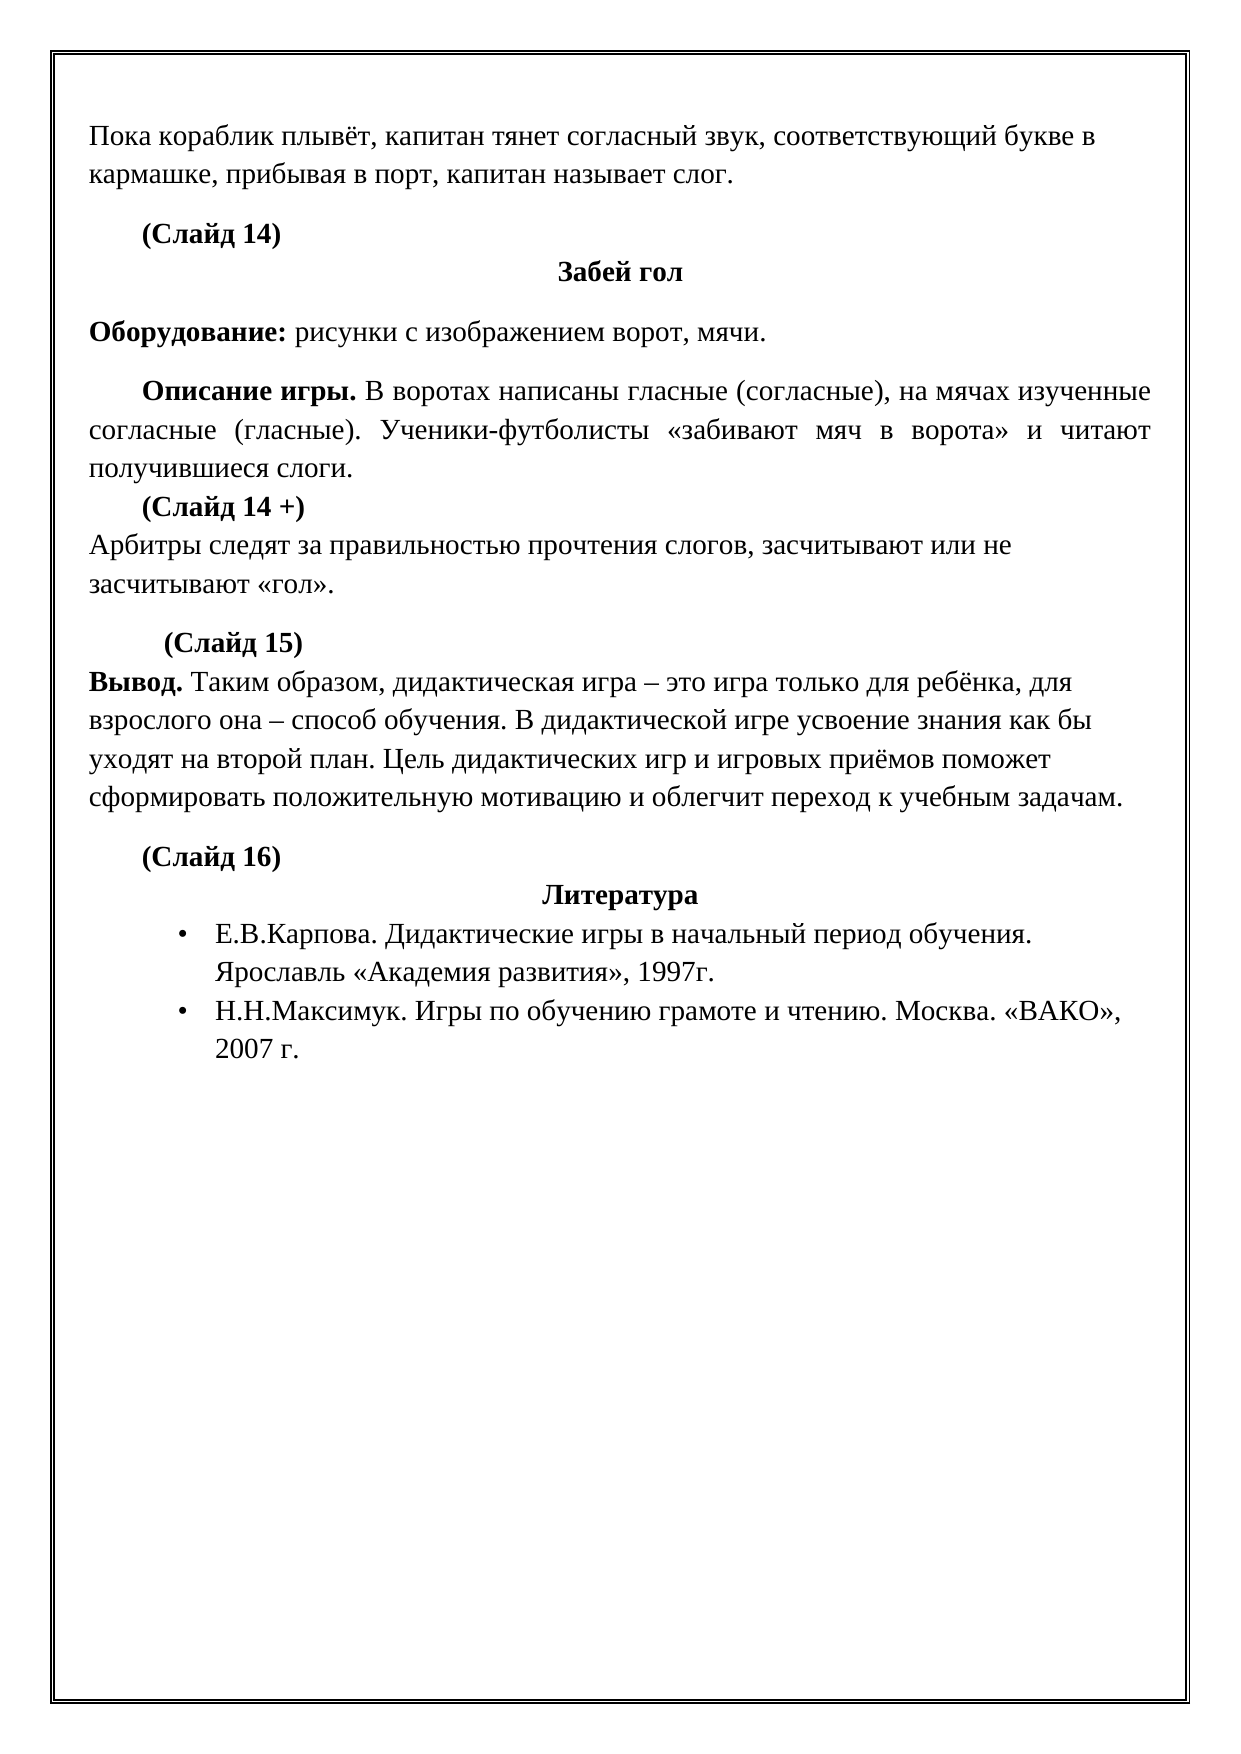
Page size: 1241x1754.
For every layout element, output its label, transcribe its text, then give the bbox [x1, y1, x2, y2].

text Оборудование: рисунки с изображением ворот, мячи. [88, 314, 1152, 347]
text Литература [88, 877, 1152, 911]
text (Слайд 14) [88, 216, 1152, 249]
list Е.В.Карпова. Дидактические игры в начальный период обучения. Ярославль «Академия развития», 1997г. [177, 916, 1152, 988]
text (Слайд 16) [88, 839, 1152, 872]
text Пока кораблик плывёт, капитан тянет согласный звук, соответствующий букве в кармашке, прибывая в порт, капитан называет слог. [88, 118, 1152, 190]
text Забей гол [88, 254, 1152, 288]
list Н.Н.Максимук. Игры по обучению грамоте и чтению. Москва. «ВАКО», 2007 г. [177, 1022, 1152, 1094]
text (Слайд 14 +) [88, 489, 1152, 522]
text (Слайд 15) [88, 625, 1152, 659]
text Арбитры следят за правильностью прочтения слогов, засчитывают или не засчитывают «гол». [88, 527, 1152, 599]
text Описание игры. В воротах написаны гласные (согласные), на мячах изученные согласные (гласные). Ученики-футболисты «забивают мяч в ворота» и читают получившиеся слоги. [88, 373, 1152, 484]
text Вывод. Таким образом, дидактическая игра – это игра только для ребёнка, для взрослого она – способ обучения. В дидактической игре усвоение знания как бы уходят на второй план. Цель дидактических игр и игровых приёмов поможет сформировать положительную мотивацию и облегчит переход к учебным задачам. [88, 664, 1152, 813]
